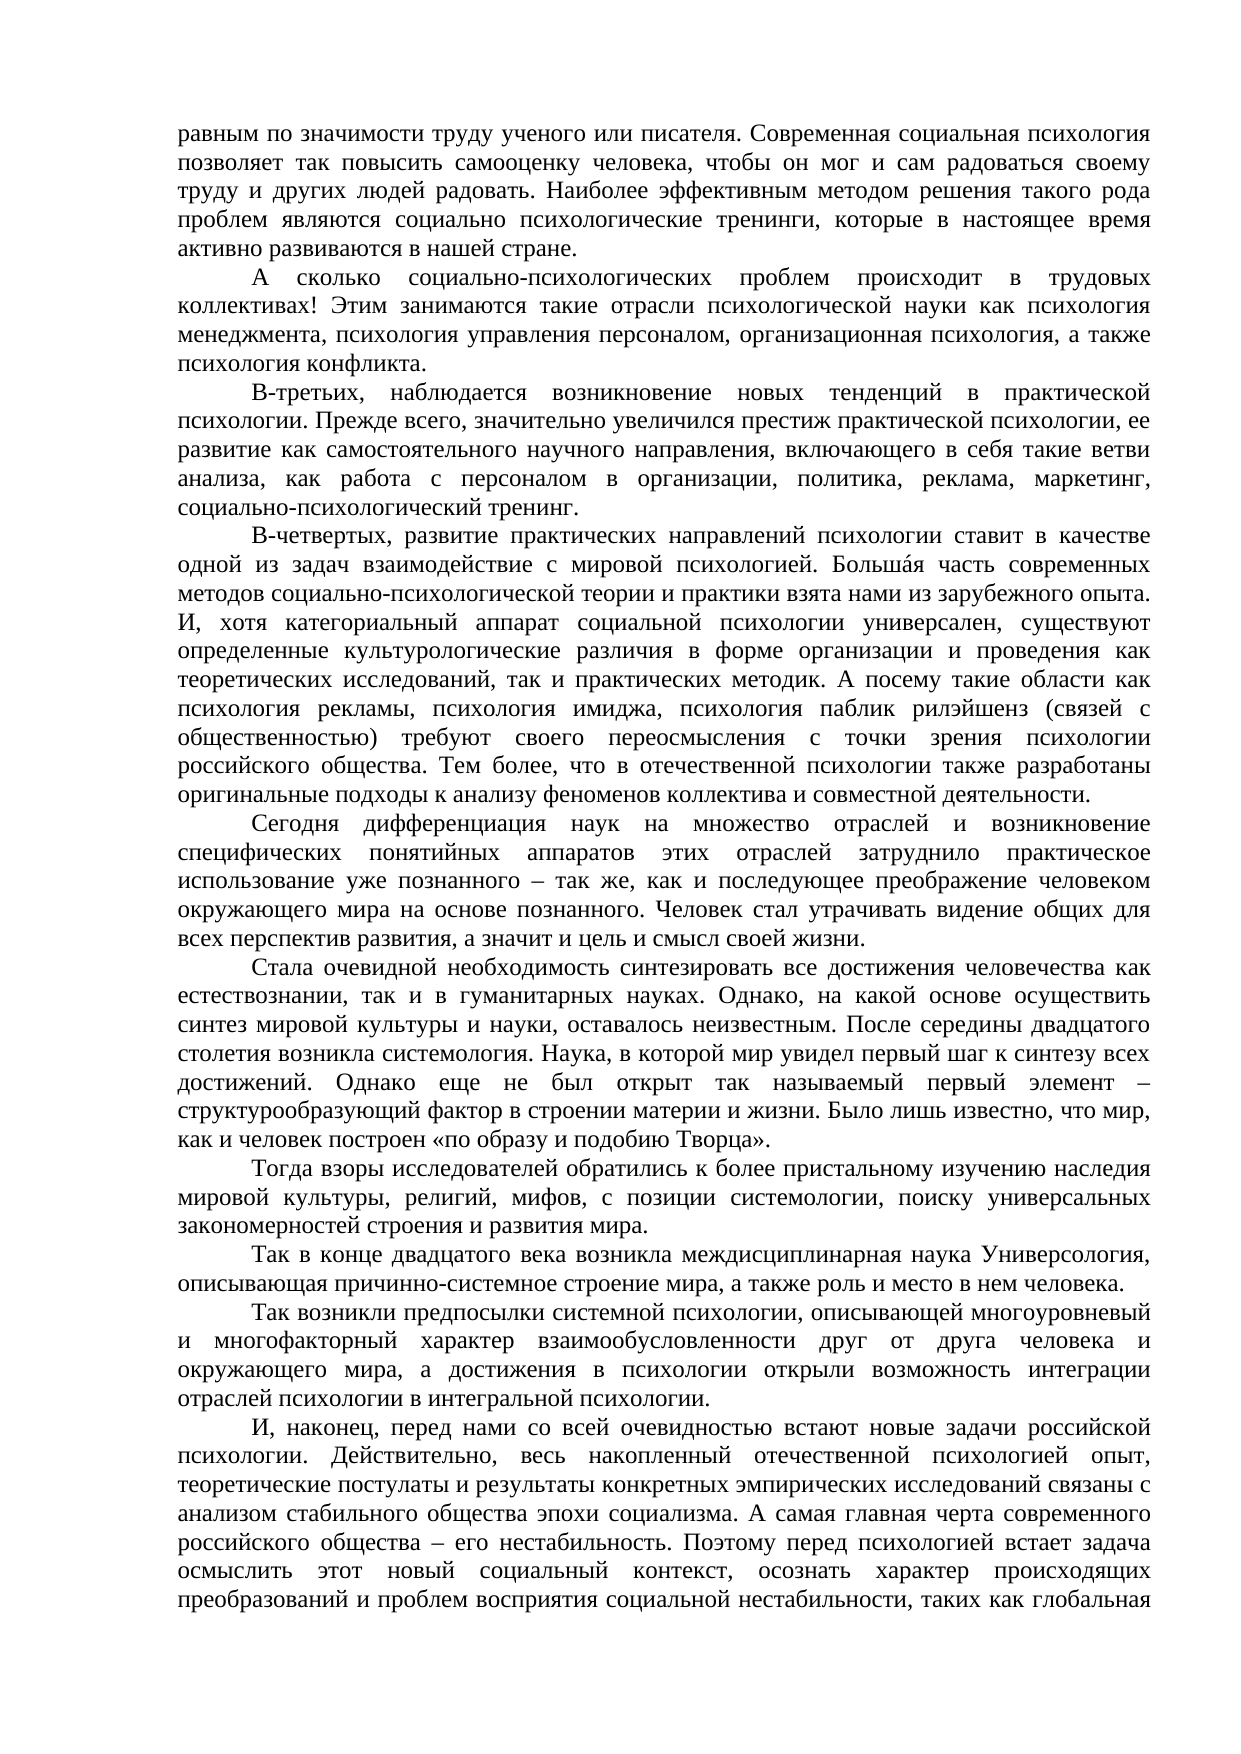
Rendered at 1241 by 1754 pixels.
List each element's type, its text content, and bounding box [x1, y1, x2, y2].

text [177, 1412, 1152, 1613]
text В-третьих, наблюдается возникновение новых тенденций в практической психологии. Прежде всего, значительно увеличился престиж практической психологии, ее развитие как самостоятельного научного направления, включающего в себя такие ветви анализа, как работа с персоналом в организации, политика, реклама, маркетинг, социально-психологический тренинг. [177, 377, 1152, 521]
text Стала очевидной необходимость синтезировать все достижения человечества как естествознании, так и в гуманитарных науках. Однако, на какой основе осуществить синтез мировой культуры и науки, оставалось неизвестным. После середины двадцатого столетия возникла системология. Наука, в которой мир увидел первый шаг к синтезу всех достижений. Однако еще не был открыт так называемый первый элемент – структурообразующий фактор в строении материи и жизни. Было лишь известно, что мир, как и человек построен «по образу и подобию Творца». [177, 952, 1152, 1153]
text Сегодня дифференциация наук на множество отраслей и возникновение специфических понятийных аппаратов этих отраслей затруднило практическое использование уже познанного – так же, как и последующее преображение человеком окружающего мира на основе познанного. Человек стал утрачивать видение общих для всех перспектив развития, а значит и цель и смысл своей жизни. [177, 808, 1152, 952]
text Так возникли предпосылки системной психологии, описывающей многоуровневый и многофакторный характер взаимообусловленности друг от друга человека и окружающего мира, а достижения в психологии открыли возможность интеграции отраслей психологии в интегральной психологии. [177, 1297, 1152, 1412]
text Тогда взоры исследователей обратились к более пристальному изучению наследия мировой культуры, религий, мифов, с позиции системологии, поиску универсальных закономерностей строения и развития мира. [177, 1153, 1152, 1239]
text В-четвертых, развитие практических направлений психологии ставит в качестве одной из задач взаимодействие с мировой психологией. Большáя часть современных методов социально-психологической теории и практики взята нами из зарубежного опыта. И, хотя категориальный аппарат социальной психологии универсален, существуют определенные культурологические различия в форме организации и проведения как теоретических исследований, так и практических методик. А посему такие области как психология рекламы, психология имиджа, психология паблик рилэйшенз (связей с общественностью) требуют своего переосмысления с точки зрения психологии российского общества. Тем более, что в отечественной психологии также разработаны оригинальные подходы к анализу феноменов коллектива и совместной деятельности. [177, 521, 1152, 808]
text Так в конце двадцатого века возникла междисциплинарная наука Универсология, описывающая причинно-системное строение мира, а также роль и место в нем человека. [177, 1239, 1152, 1297]
text А сколько социально-психологических проблем происходит в трудовых коллективах! Этим занимаются такие отрасли психологической науки как психология менеджмента, психология управления персоналом, организационная психология, а также психология конфликта. [177, 262, 1152, 377]
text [177, 118, 1152, 262]
